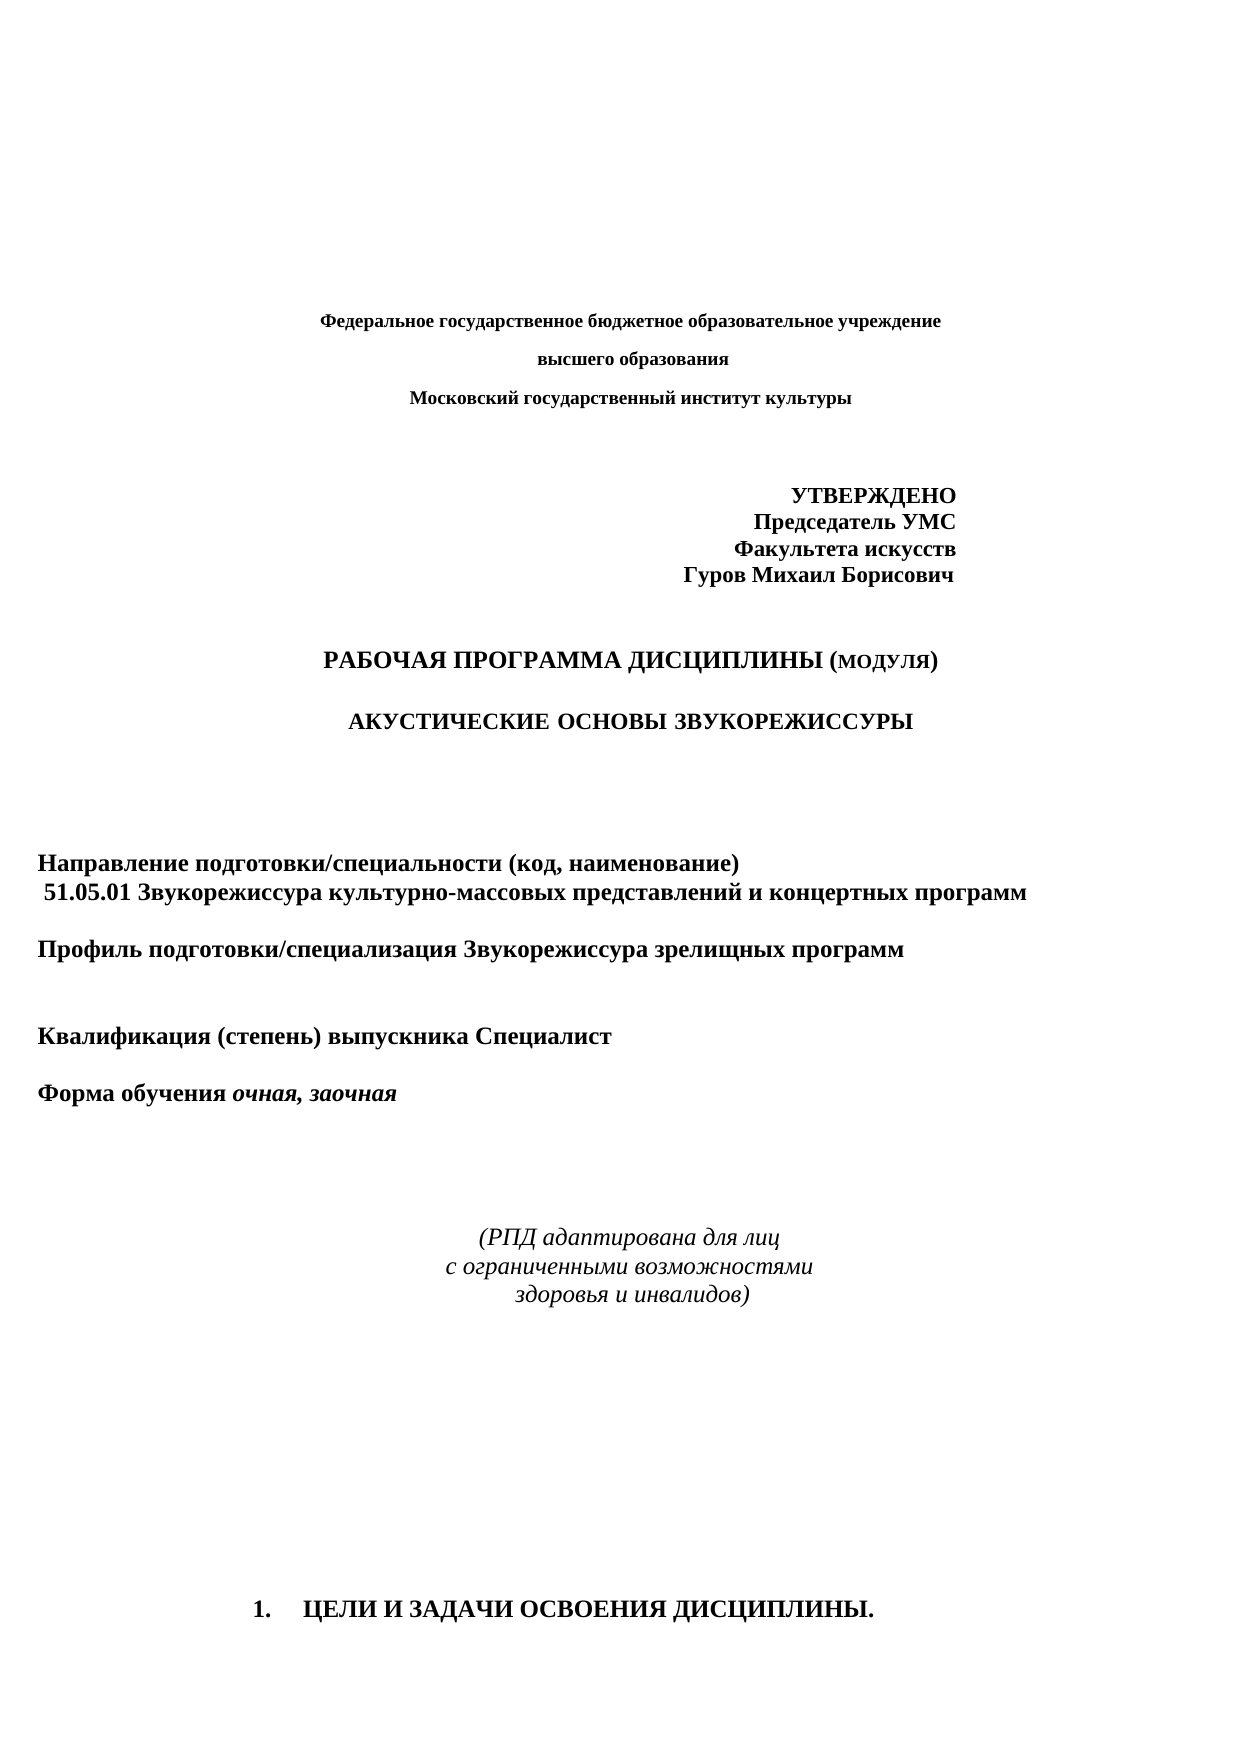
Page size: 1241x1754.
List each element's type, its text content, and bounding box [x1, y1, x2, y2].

text Московский государственный институт культуры [37, 386, 1223, 424]
text Квалификация (степень) выпускника Специалист [37, 1021, 1223, 1049]
text здоровья и инвалидов) [37, 1279, 1223, 1308]
text с ограниченными возможностями [37, 1251, 1223, 1279]
text РАБОЧАЯ ПРОГРАММА ДИСЦИПЛИНЫ (модуля) [37, 645, 1223, 673]
text высшего образования [37, 348, 1223, 386]
text (РПД адаптирована для лиц [37, 1222, 1223, 1251]
text Федеральное государственное бюджетное образовательное учреждение [37, 309, 1223, 348]
table_header УТВЕРЖДЕНО Председатель УМС Факультета искусств Гуров Михаил Борисович [525, 482, 968, 587]
text Направление подготовки/специальности (код, наименование) [37, 848, 1223, 877]
table_header акустические основы звукорежиссуры [235, 702, 1026, 762]
text 51.05.01 Звукорежиссура культурно-массовых представлений и концертных программ [37, 877, 1223, 906]
text Профиль подготовки/специализация Звукорежиссура зрелищных программ [37, 934, 1223, 963]
text Форма обучения очная, заочная [37, 1078, 1223, 1107]
list ЦЕЛИ И ЗАДАЧИ ОСВОЕНИЯ ДИСЦИПЛИНЫ. [252, 1594, 1152, 1623]
